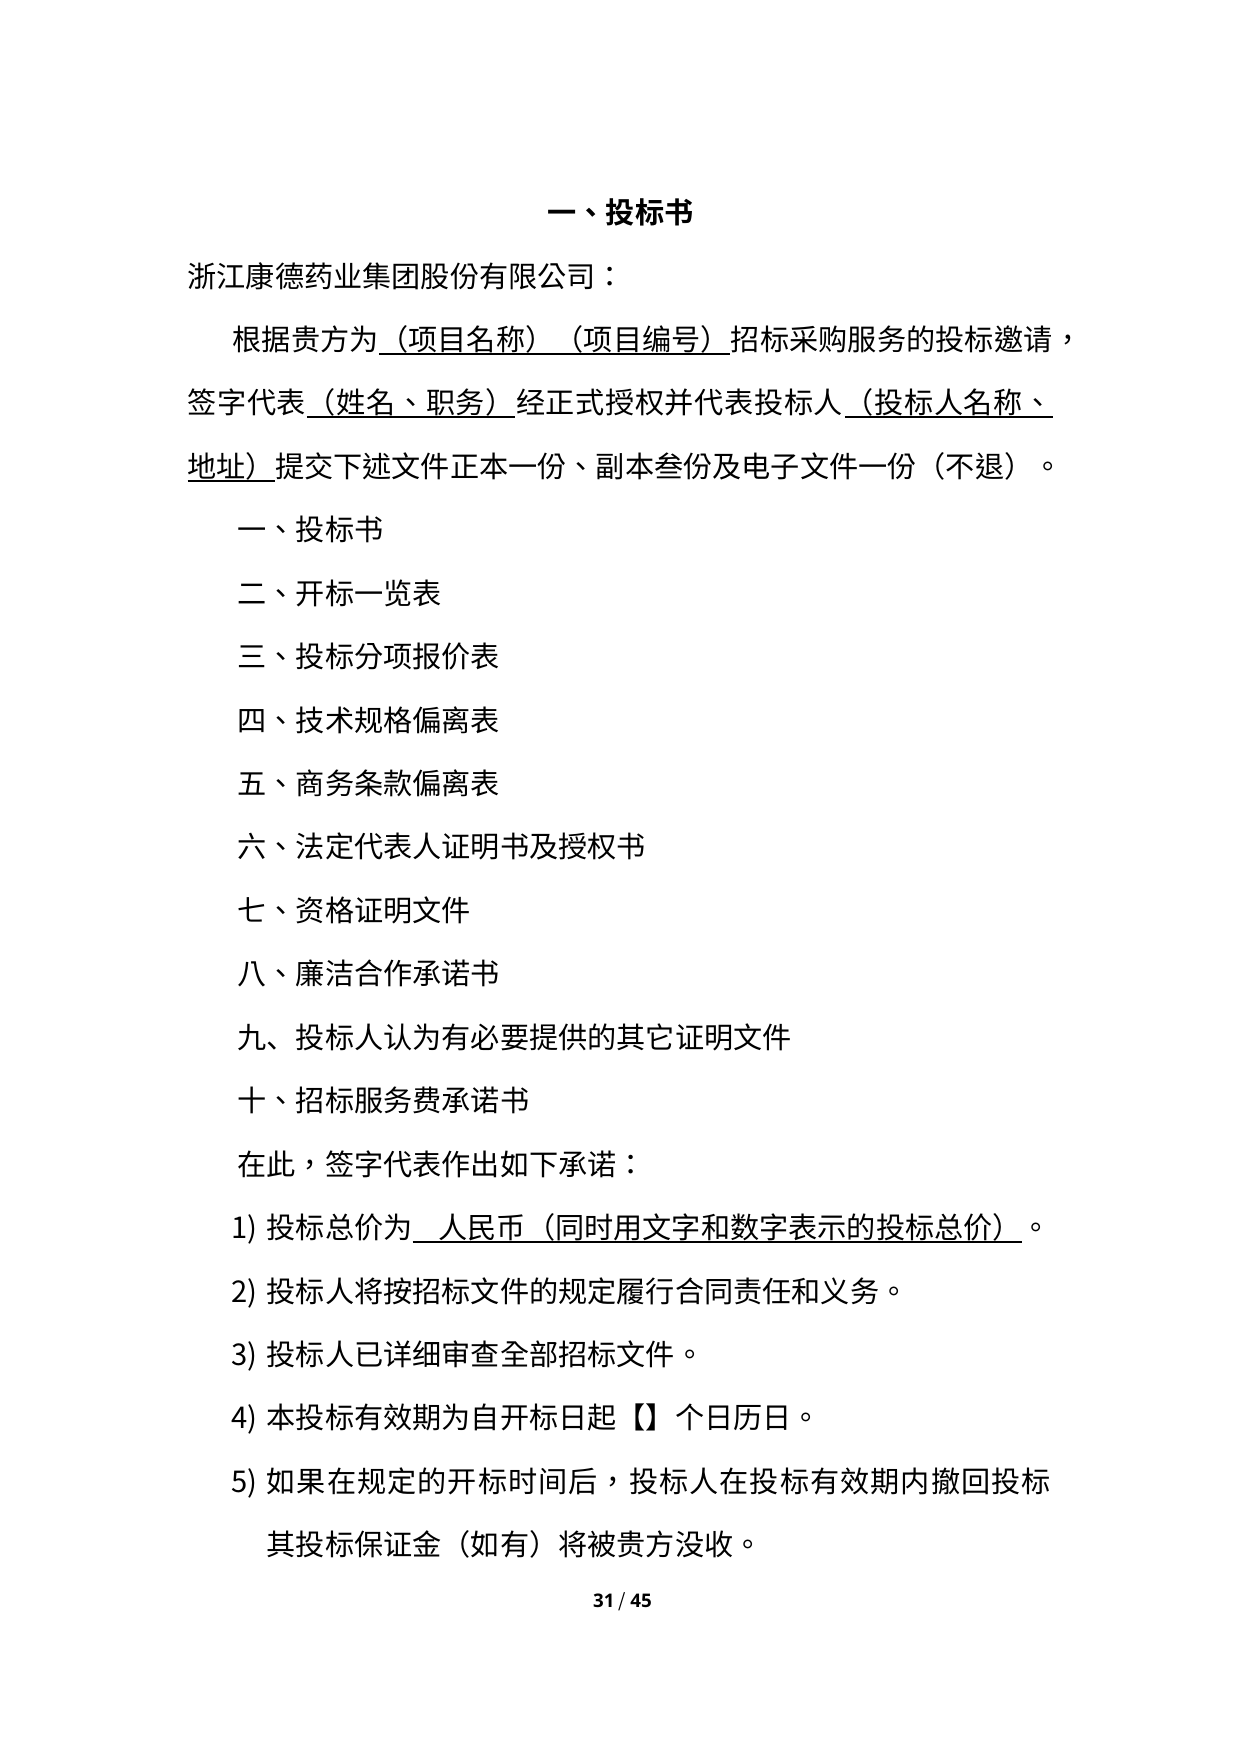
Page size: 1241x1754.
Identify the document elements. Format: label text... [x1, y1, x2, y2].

text 七、资格证明文件 [187, 887, 1053, 930]
list 投标总价为 人民币（同时用文字和数字表示的投标总价）。 [231, 1205, 1053, 1247]
text 八、廉洁合作承诺书 [187, 951, 1053, 993]
text 在此，签字代表作出如下承诺： [187, 1141, 1053, 1183]
list 投标人已详细审查全部招标文件。 [231, 1332, 1053, 1374]
text 四、技术规格偏离表 [187, 697, 1053, 739]
text 九、投标人认为有必要提供的其它证明文件 [187, 1014, 1053, 1057]
text 二、开标一览表 [187, 570, 1053, 613]
text 五、商务条款偏离表 [187, 761, 1053, 803]
list 投标人将按招标文件的规定履行合同责任和义务。 [231, 1268, 1053, 1310]
subtitle 一、投标书 [187, 190, 1053, 232]
list 本投标有效期为自开标日起【】个日历日。 [231, 1395, 1053, 1437]
text 根据贵方为（项目名称）（项目编号）招标采购服务的投标邀请，签字代表（姓名、职务）经正式授权并代表投标人（投标人名称、地址）提交下述文件正本一份、副本叁份及电子文件一份（不退）。 [187, 317, 1053, 486]
list 如果在规定的开标时间后，投标人在投标有效期内撤回投标，其投标保证金（如有）将被贵方没收。 [231, 1458, 1053, 1564]
text 浙江康德药业集团股份有限公司： [187, 253, 1053, 295]
text 六、法定代表人证明书及授权书 [187, 824, 1053, 866]
text 三、投标分项报价表 [187, 634, 1053, 676]
text 十、招标服务费承诺书 [187, 1078, 1053, 1120]
text 一、投标书 [187, 507, 1053, 549]
